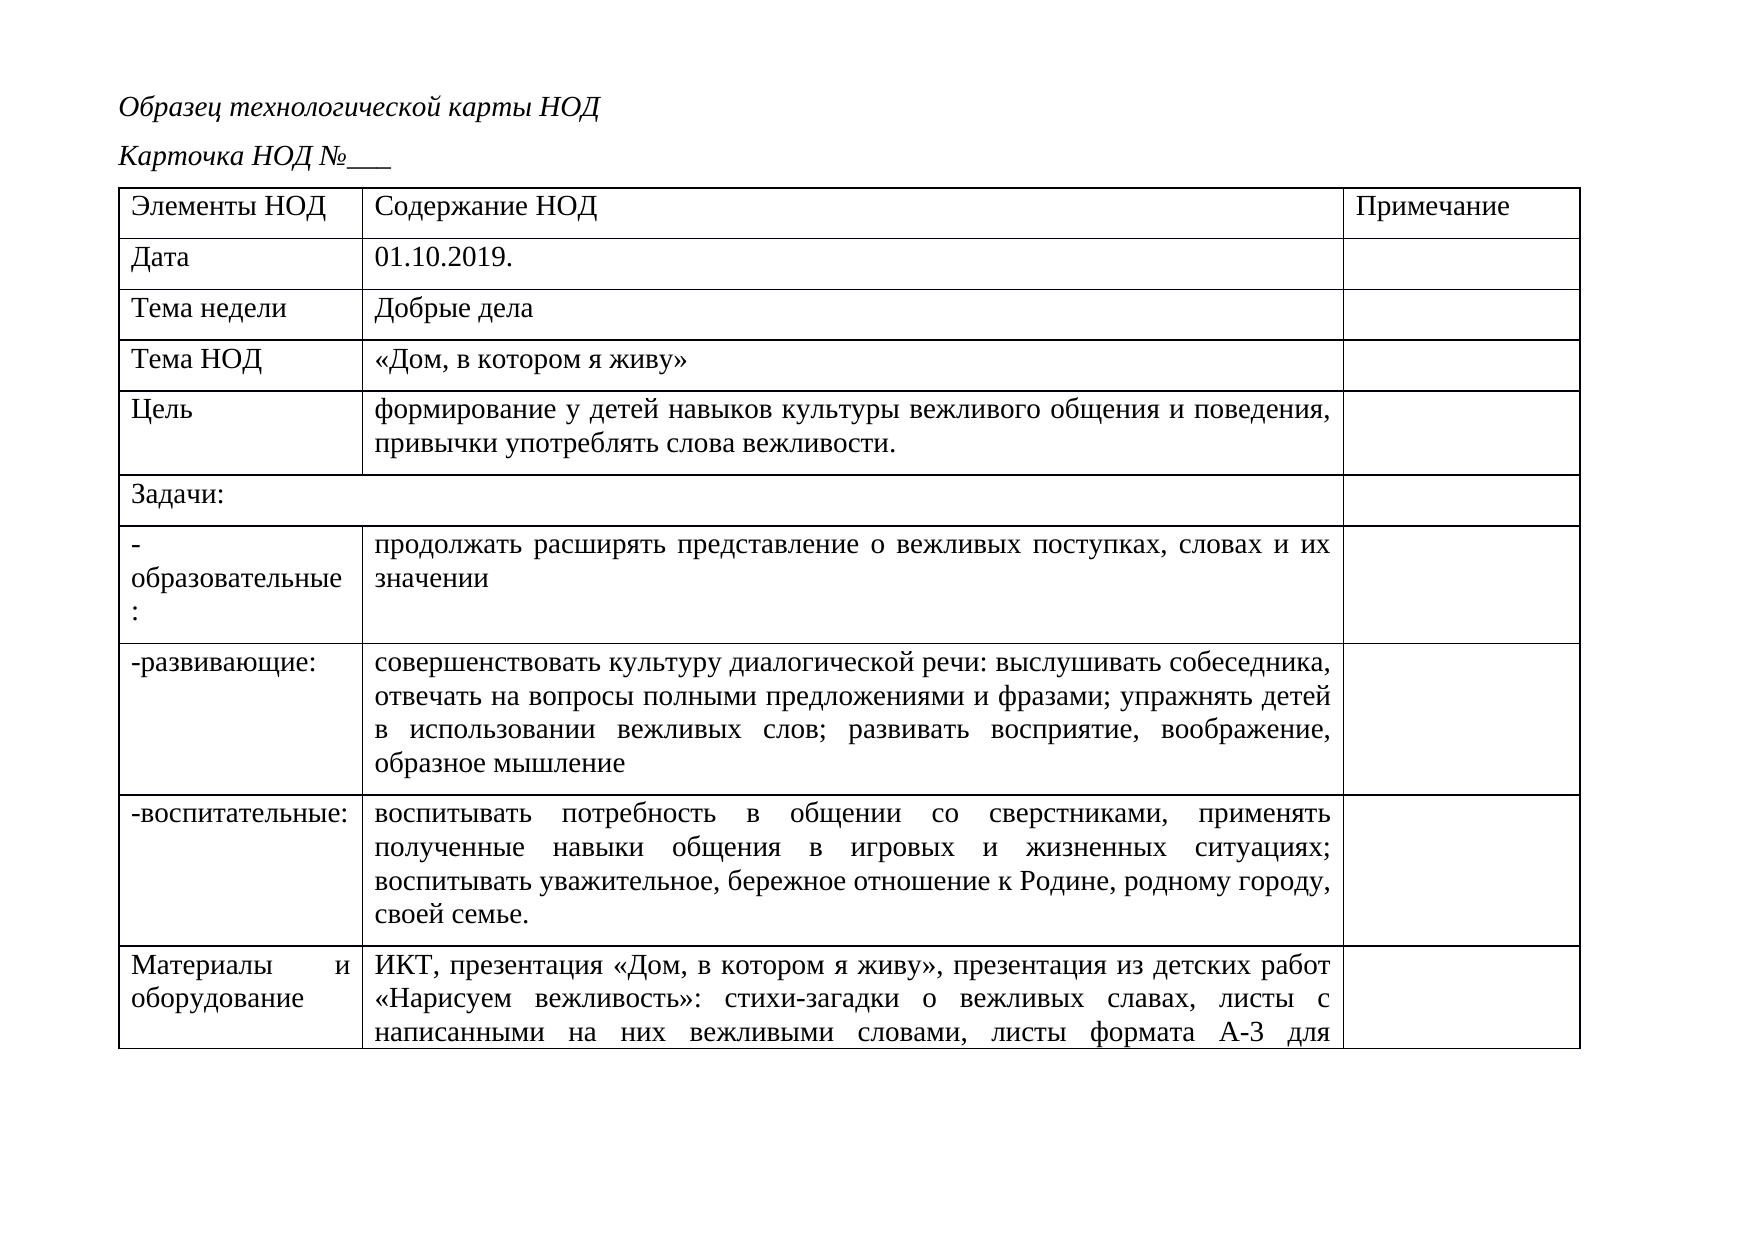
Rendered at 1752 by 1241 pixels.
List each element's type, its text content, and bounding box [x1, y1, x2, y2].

table_cell [1344, 239, 1579, 288]
text Образец технологической карты НОД [118, 89, 1634, 122]
table_cell [1344, 476, 1579, 525]
table_header Содержание НОД [363, 189, 1343, 238]
table_cell [1344, 341, 1579, 390]
table_cell Задачи: [120, 476, 1343, 525]
text Карточка НОД №___ [118, 138, 1634, 171]
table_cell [120, 947, 362, 1048]
table_cell 01.10.2019. [363, 239, 1343, 288]
table_cell воспитывать потребность в общении со сверстниками, применять полученные навыки общения в игровых и жизненных ситуациях; воспитывать уважительное, бережное отношение к Родине, родному городу, своей семье. [363, 796, 1343, 945]
table_cell [1344, 290, 1579, 339]
table_cell -образовательные: [120, 527, 362, 643]
table_header Примечание [1344, 189, 1579, 238]
table_cell совершенствовать культуру диалогической речи: выслушивать собеседника, отвечать на вопросы полными предложениями и фразами; упражнять детей в использовании вежливых слов; развивать восприятие, воображение, образное мышление [363, 644, 1343, 794]
table_cell -воспитательные: [120, 796, 362, 945]
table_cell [363, 947, 1343, 1048]
table_cell [1344, 644, 1579, 794]
table_cell Дата [120, 239, 362, 288]
table_cell «Дом, в котором я живу» [363, 341, 1343, 390]
table_cell формирование у детей навыков культуры вежливого общения и поведения, привычки употреблять слова вежливости. [363, 392, 1343, 474]
table_cell Тема недели [120, 290, 362, 339]
table_cell [1344, 392, 1579, 474]
table_cell Цель [120, 392, 362, 474]
table_cell [1344, 796, 1579, 945]
table_cell -развивающие: [120, 644, 362, 794]
table_header Элементы НОД [120, 189, 362, 238]
table_cell Добрые дела [363, 290, 1343, 339]
table_cell Тема НОД [120, 341, 362, 390]
table_cell продолжать расширять представление о вежливых поступках, словах и их значении [363, 527, 1343, 643]
table_cell [1344, 527, 1579, 643]
table_cell [1344, 947, 1579, 1048]
